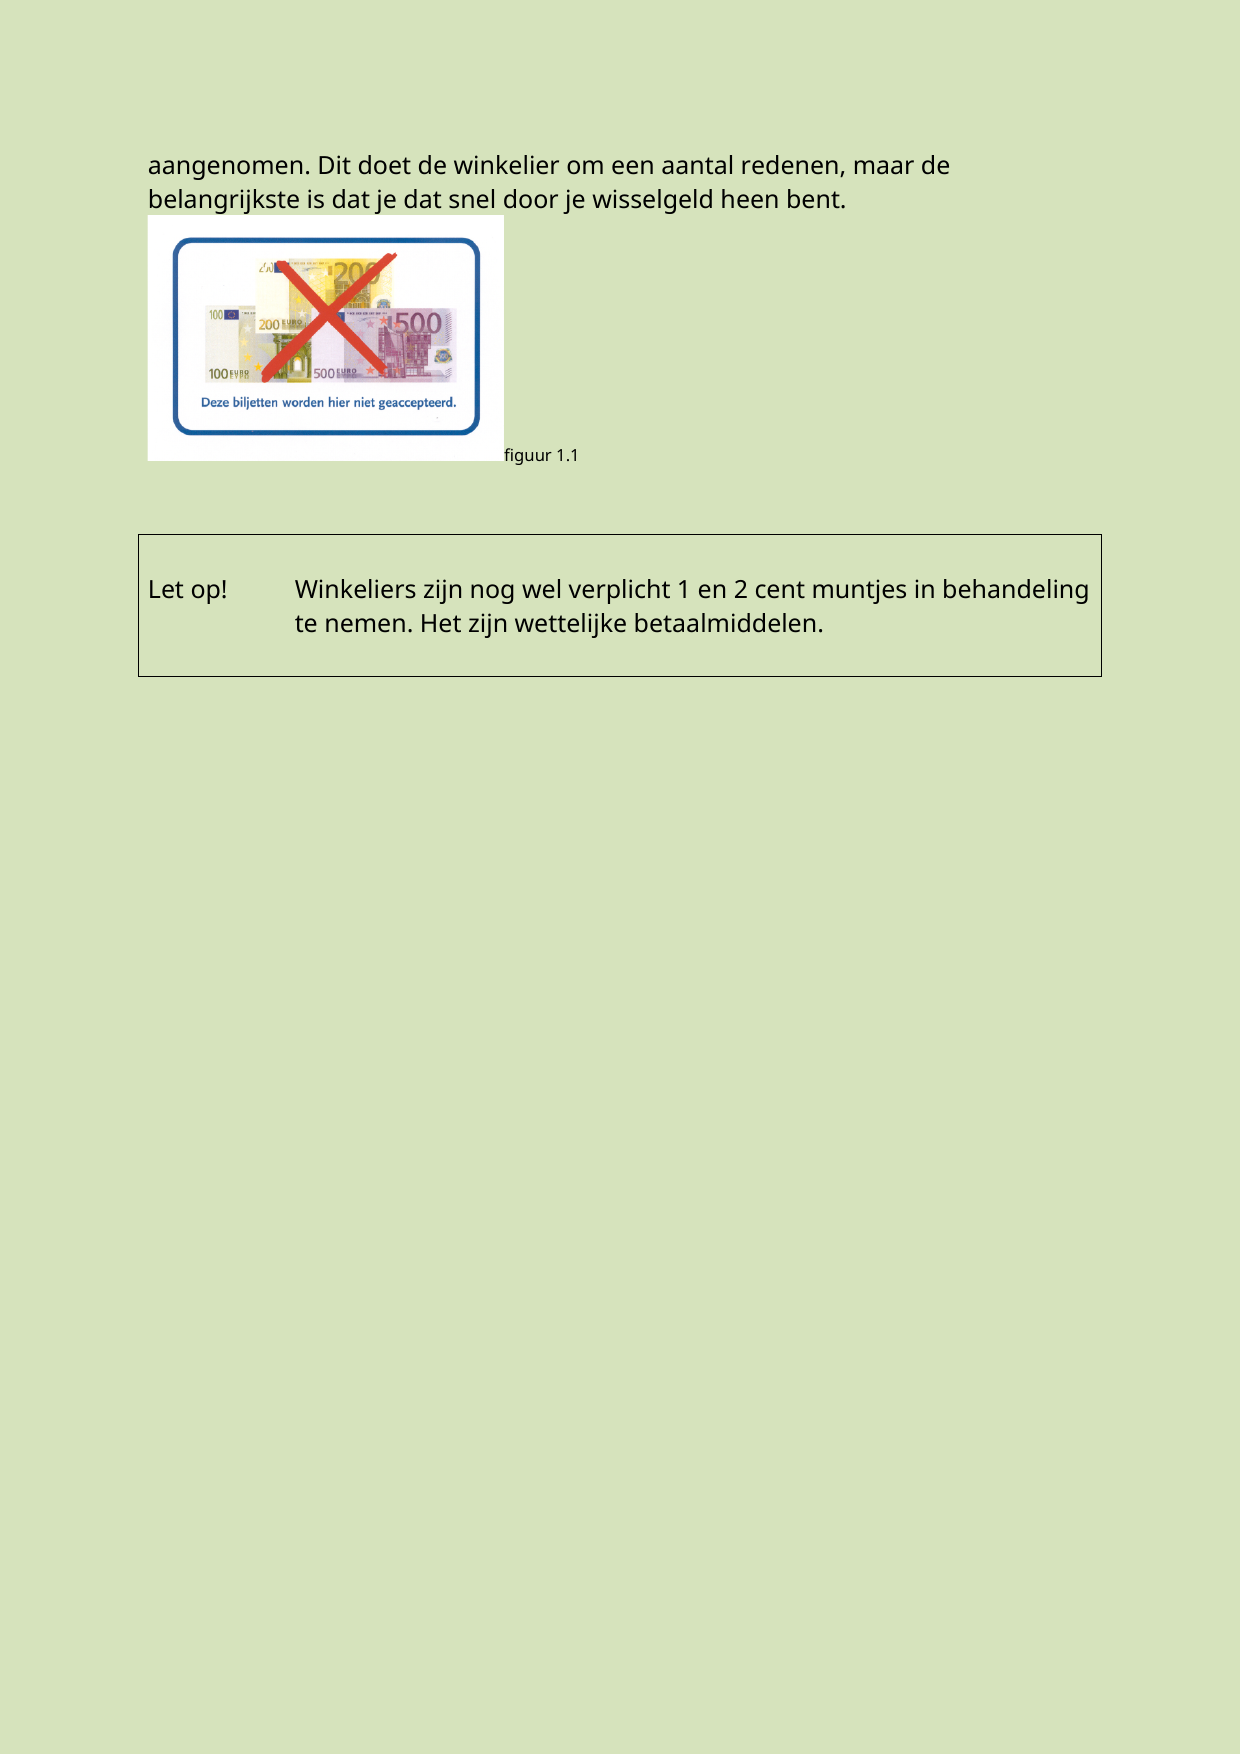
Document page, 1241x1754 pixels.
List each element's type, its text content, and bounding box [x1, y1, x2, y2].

picture [147, 215, 504, 461]
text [148, 148, 1093, 216]
text Let op! Winkeliers zijn nog wel verplicht 1 en 2 cent muntjes in behandeling te nemen. Het zijn wettelijke betaalmiddelen. [148, 571, 1093, 639]
